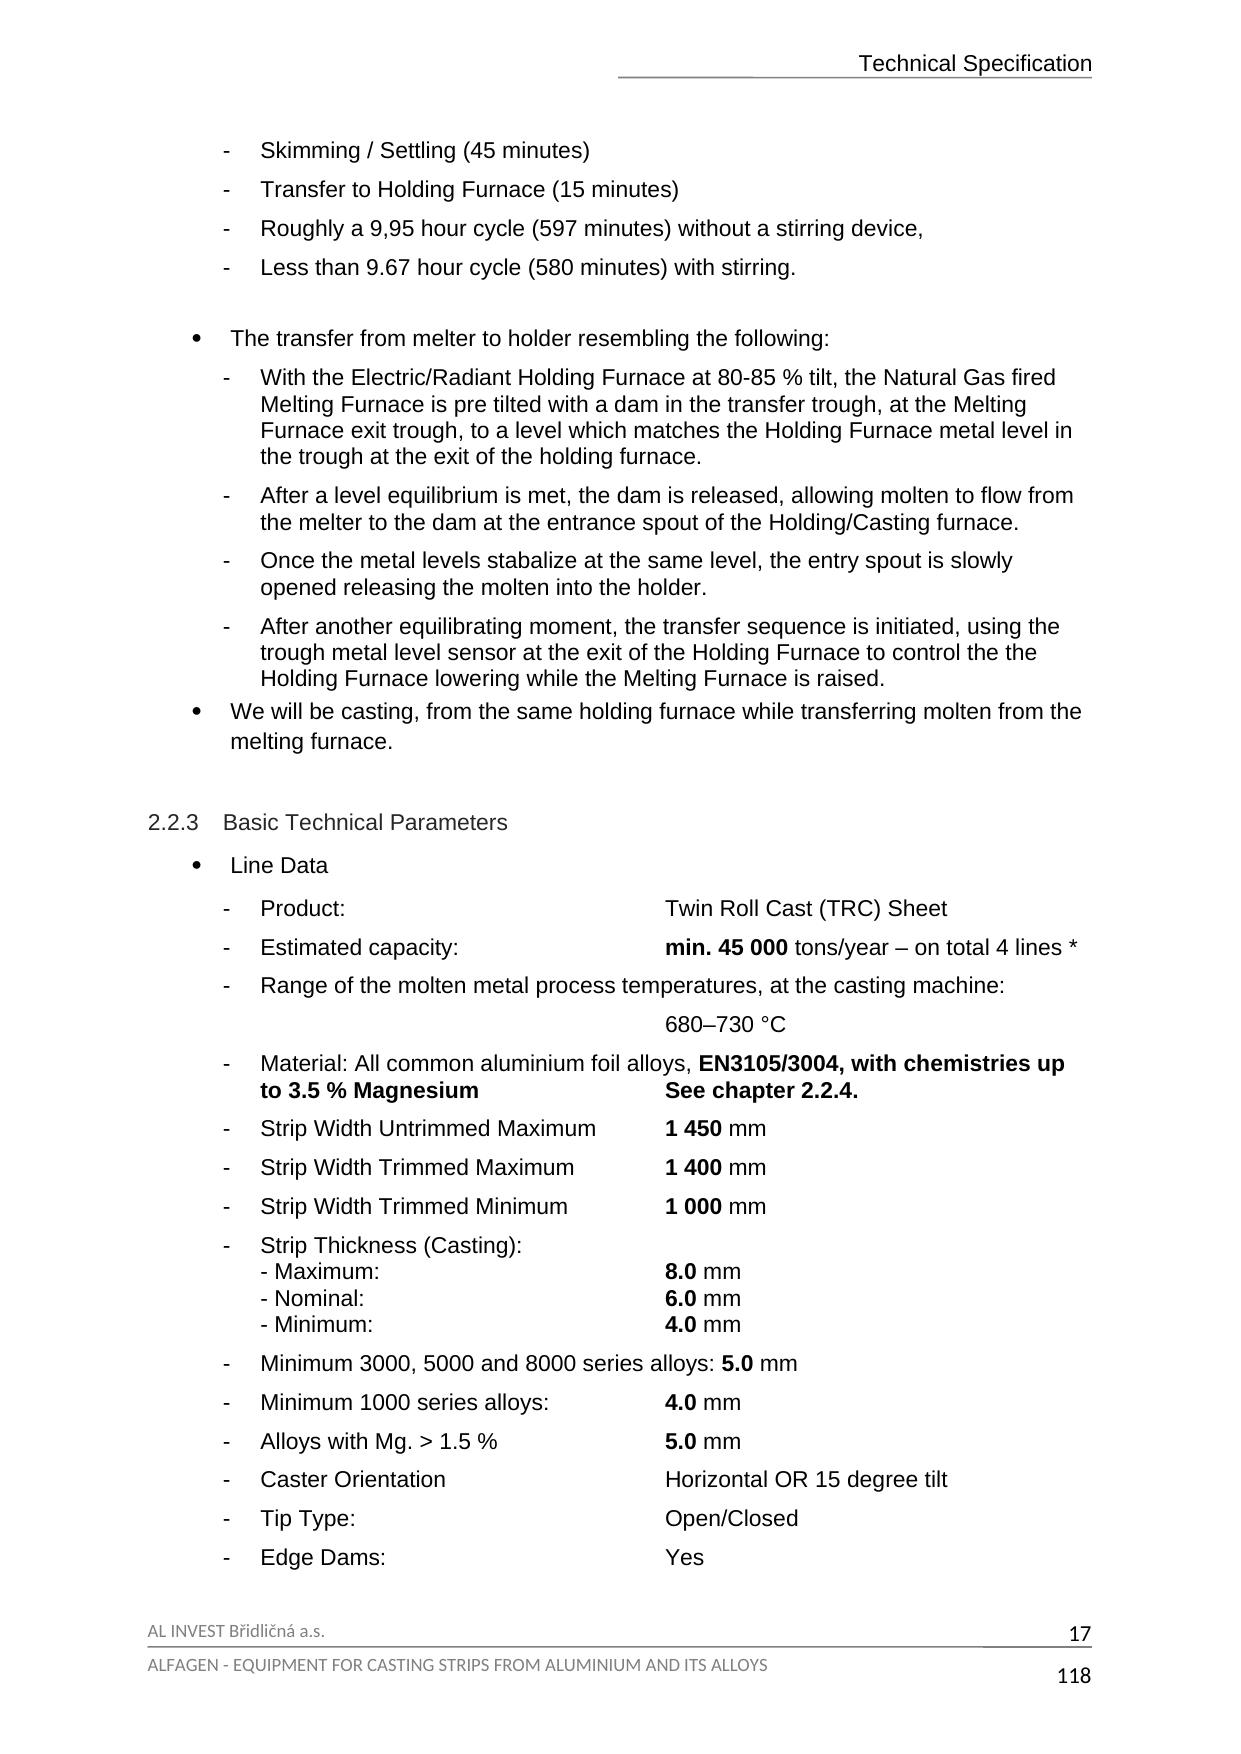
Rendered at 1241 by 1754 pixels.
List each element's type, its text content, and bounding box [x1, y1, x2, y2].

list Skimming / Settling (45 minutes) [223, 137, 1092, 164]
list After a level equilibrium is met, the dam is released, allowing molten to flow from the melter to the dam at the entrance spout of the Holding/Casting furnace. [223, 482, 1092, 535]
list The transfer from melter to holder resembling the following: [193, 325, 1092, 352]
list With the Electric/Radiant Holding Furnace at 80-85 % tilt, the Natural Gas fired Melting Furnace is pre tilted with a dam in the transfer trough, at the Melting Furnace exit trough, to a level which matches the Holding Furnace metal level in the trough at the exit of the holding furnace. [223, 364, 1092, 470]
list 680–730 °C [629, 1011, 1092, 1038]
list Range of the molten metal process temperatures, at the casting machine: [223, 972, 1092, 999]
list Estimated capacity: min. 45 000 tons/year – on total 4 lines * [223, 934, 1092, 960]
list Edge Dams: Yes [223, 1544, 1092, 1571]
list Material: All common aluminium foil alloys, EN3105/3004, with chemistries up to 3.5 % Magnesium See chapter 2.2.4. [223, 1050, 1092, 1103]
list Minimum 1000 series alloys: 4.0 mm [223, 1389, 1092, 1415]
list Less than 9.67 hour cycle (580 minutes) with stirring. [223, 254, 1092, 280]
list Caster Orientation Horizontal OR 15 degree tilt [223, 1466, 1092, 1493]
list Strip Width Untrimmed Maximum 1 450 mm [223, 1115, 1092, 1142]
list After another equilibrating moment, the transfer sequence is initiated, using the trough metal level sensor at the exit of the Holding Furnace to control the the Holding Furnace lowering while the Melting Furnace is raised. [223, 613, 1092, 692]
text Basic Technical Parameters [148, 809, 1092, 836]
list Line Data [193, 852, 1092, 878]
list Product: Twin Roll Cast (TRC) Sheet [223, 895, 1092, 921]
list Strip Thickness (Casting): - Maximum: 8.0 mm - Nominal: 6.0 mm - Minimum: 4.0 mm [223, 1232, 1092, 1337]
list Strip Width Trimmed Minimum 1 000 mm [223, 1193, 1092, 1219]
list Once the metal levels stabalize at the same level, the entry spout is slowly opened releasing the molten into the holder. [223, 547, 1092, 600]
list Minimum 3000, 5000 and 8000 series alloys: 5.0 mm [223, 1350, 1092, 1376]
list Tip Type: Open/Closed [223, 1505, 1092, 1532]
list Roughly a 9,95 hour cycle (597 minutes) without a stirring device, [223, 215, 1092, 241]
list Strip Width Trimmed Maximum 1 400 mm [223, 1154, 1092, 1181]
list We will be casting, from the same holding furnace while transferring molten from the melting furnace. [193, 698, 1092, 754]
list Alloys with Mg. > 1.5 % 5.0 mm [223, 1428, 1092, 1454]
list Transfer to Holding Furnace (15 minutes) [223, 176, 1092, 203]
